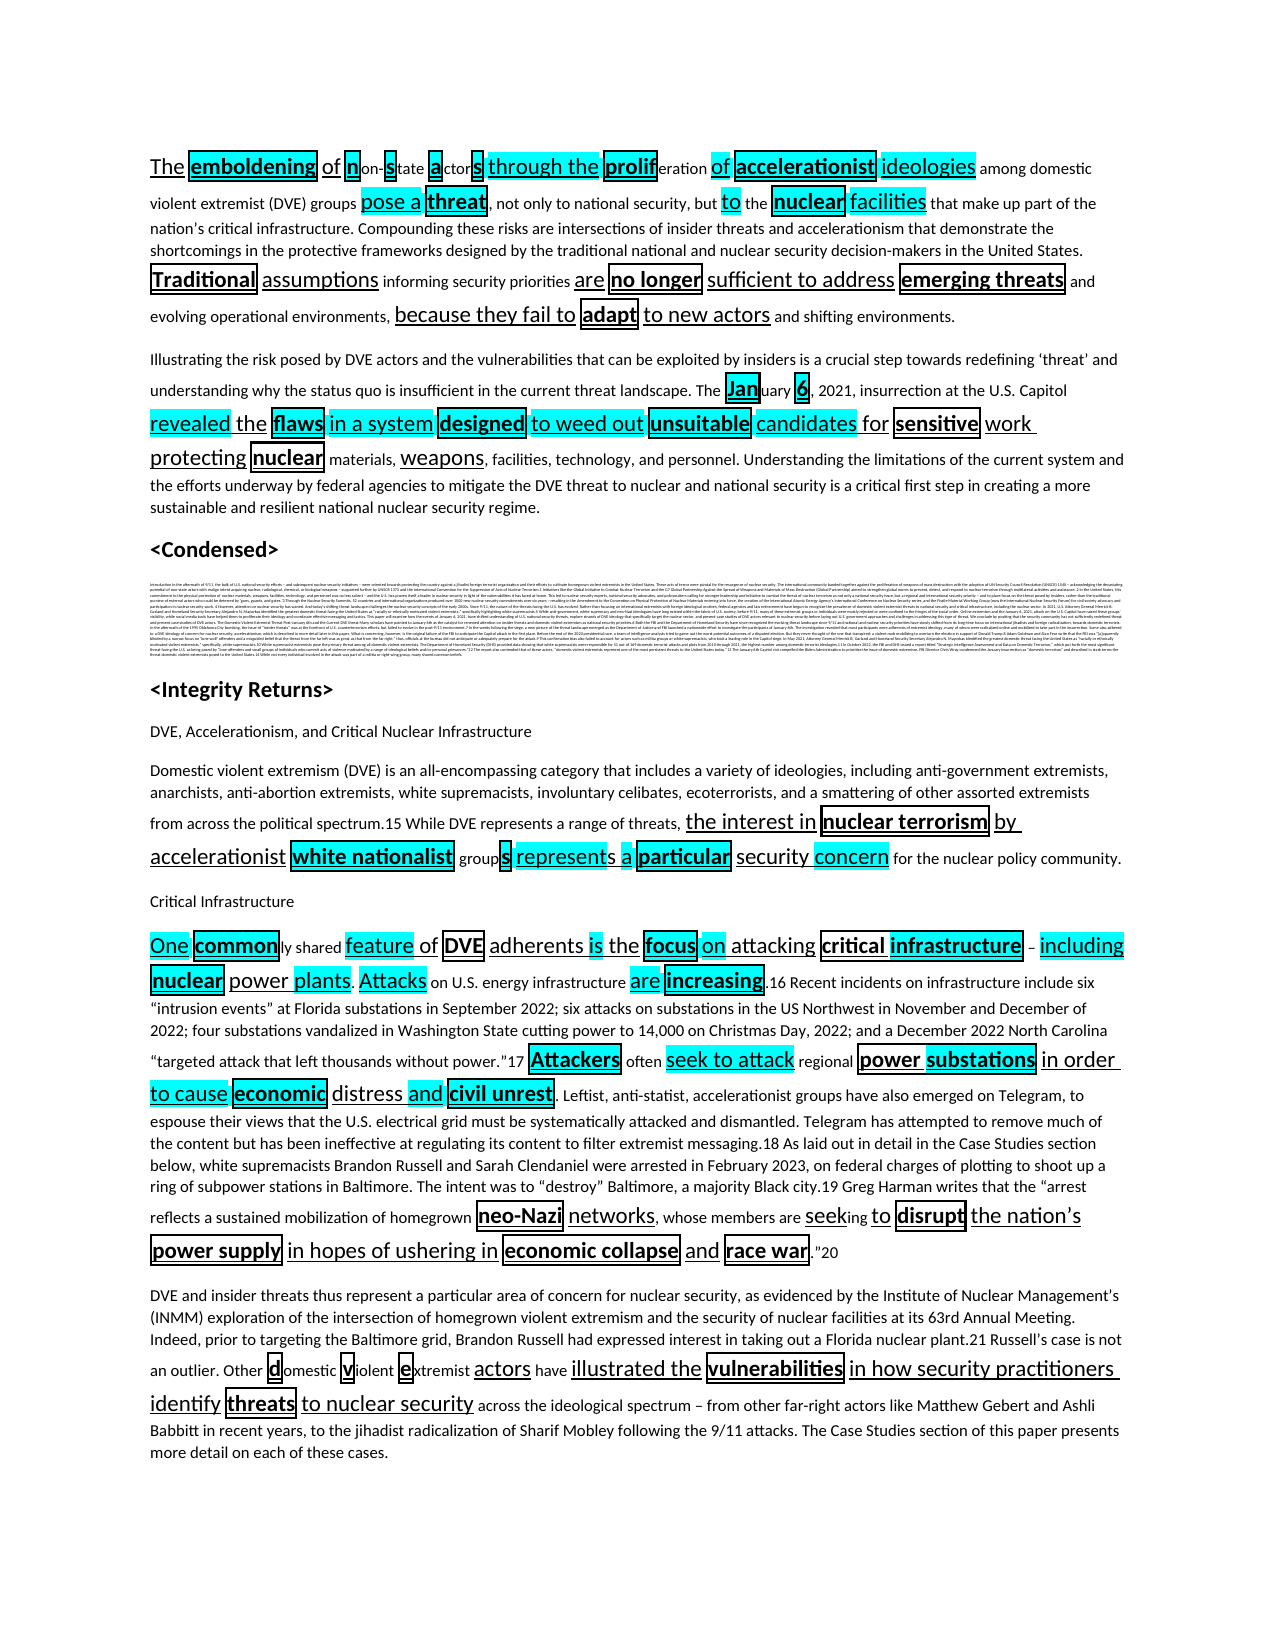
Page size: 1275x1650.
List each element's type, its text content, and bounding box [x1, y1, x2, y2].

text Critical Infrastructure [150, 891, 1125, 911]
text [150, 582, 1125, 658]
text DVE, Accelerationism, and Critical Nuclear Infrastructure [150, 722, 1125, 742]
text <Integrity Returns> [150, 675, 1125, 703]
text <Condensed> [150, 536, 1125, 563]
text One commonly shared feature of DVE adherents is the focus on attacking critical infrastructure – including nuclear power plants. Attacks on U.S. energy infrastructure are increasing.16 Recent incidents on infrastructure include six “intrusion events” at Florida substations in September 2022; six attacks on substations in the US Northwest in November and December of 2022; four substations vandalized in Washington State cutting power to 14,000 on Christmas Day, 2022; and a December 2022 North Carolina “targeted attack that left thousands without power.”17 Attackers often seek to attack regional power substations in order to cause economic distress and civil unrest. Leftist, anti-statist, accelerationist groups have also emerged on Telegram, to espouse their views that the U.S. electrical grid must be systematically attacked and dismantled. Telegram has attempted to remove much of the content but has been ineffective at regulating its content to filter extremist messaging.18 As laid out in detail in the Case Studies section below, white supremacists Brandon Russell and Sarah Clendaniel were arrested in February 2023, on federal charges of plotting to shoot up a ring of subpower stations in Baltimore. The intent was to “destroy” Baltimore, a majority Black city.19 Greg Harman writes that the “arrest reflects a sustained mobilization of homegrown neo-Nazi networks, whose members are seeking to disrupt the nation’s power supply in hopes of ushering in economic collapse and race war.”20 [150, 929, 1125, 1266]
text Domestic violent extremism (DVE) is an all-encompassing category that includes a variety of ideologies, including anti-government extremists, anarchists, anti-abortion extremists, white supremacists, involuntary celibates, ecoterrorists, and a smattering of other assorted extremists from across the political spectrum.15 While DVE represents a range of threats, the interest in nuclear terrorism by accelerationist white nationalist groups represents a particular security concern for the nuclear policy community. [150, 760, 1125, 872]
text DVE and insider threats thus represent a particular area of concern for nuclear security, as evidenced by the Institute of Nuclear Management’s (INMM) exploration of the intersection of homegrown violent extremism and the security of nuclear facilities at its 63rd Annual Meeting. Indeed, prior to targeting the Baltimore grid, Brandon Russell had expressed interest in taking out a Florida nuclear plant.21 Russell’s case is not an outlier. Other domestic violent extremist actors have illustrated the vulnerabilities in how security practitioners identify threats to nuclear security across the ideological spectrum – from other far-right actors like Matthew Gebert and Ashli Babbitt in recent years, to the jihadist radicalization of Sharif Mobley following the 9/11 attacks. The Case Studies section of this paper presents more detail on each of these cases. [150, 1286, 1125, 1463]
text The emboldening of non-state actors through the proliferation of accelerationist ideologies among domestic violent extremist (DVE) groups pose a threat, not only to national security, but to the nuclear facilities that make up part of the nation’s critical infrastructure. Compounding these risks are intersections of insider threats and accelerationism that demonstrate the shortcomings in the protective frameworks designed by the traditional national and nuclear security decision-makers in the United States. Traditional assumptions informing security priorities are no longer sufficient to address emerging threats and evolving operational environments, because they fail to adapt to new actors and shifting environments. [150, 150, 1125, 330]
text Illustrating the risk posed by DVE actors and the vulnerabilities that can be exploited by insiders is a crucial step towards redefining ‘threat’ and understanding why the status quo is insufficient in the current threat landscape. The January 6, 2021, insurrection at the U.S. Capitol revealed the flaws in a system designed to weed out unsuitable candidates for sensitive work protecting nuclear materials, weapons, facilities, technology, and personnel. Understanding the limitations of the current system and the efforts underway by federal agencies to mitigate the DVE threat to nuclear and national security is a critical first step in creating a more sustainable and resilient national nuclear security regime. [150, 349, 1125, 517]
